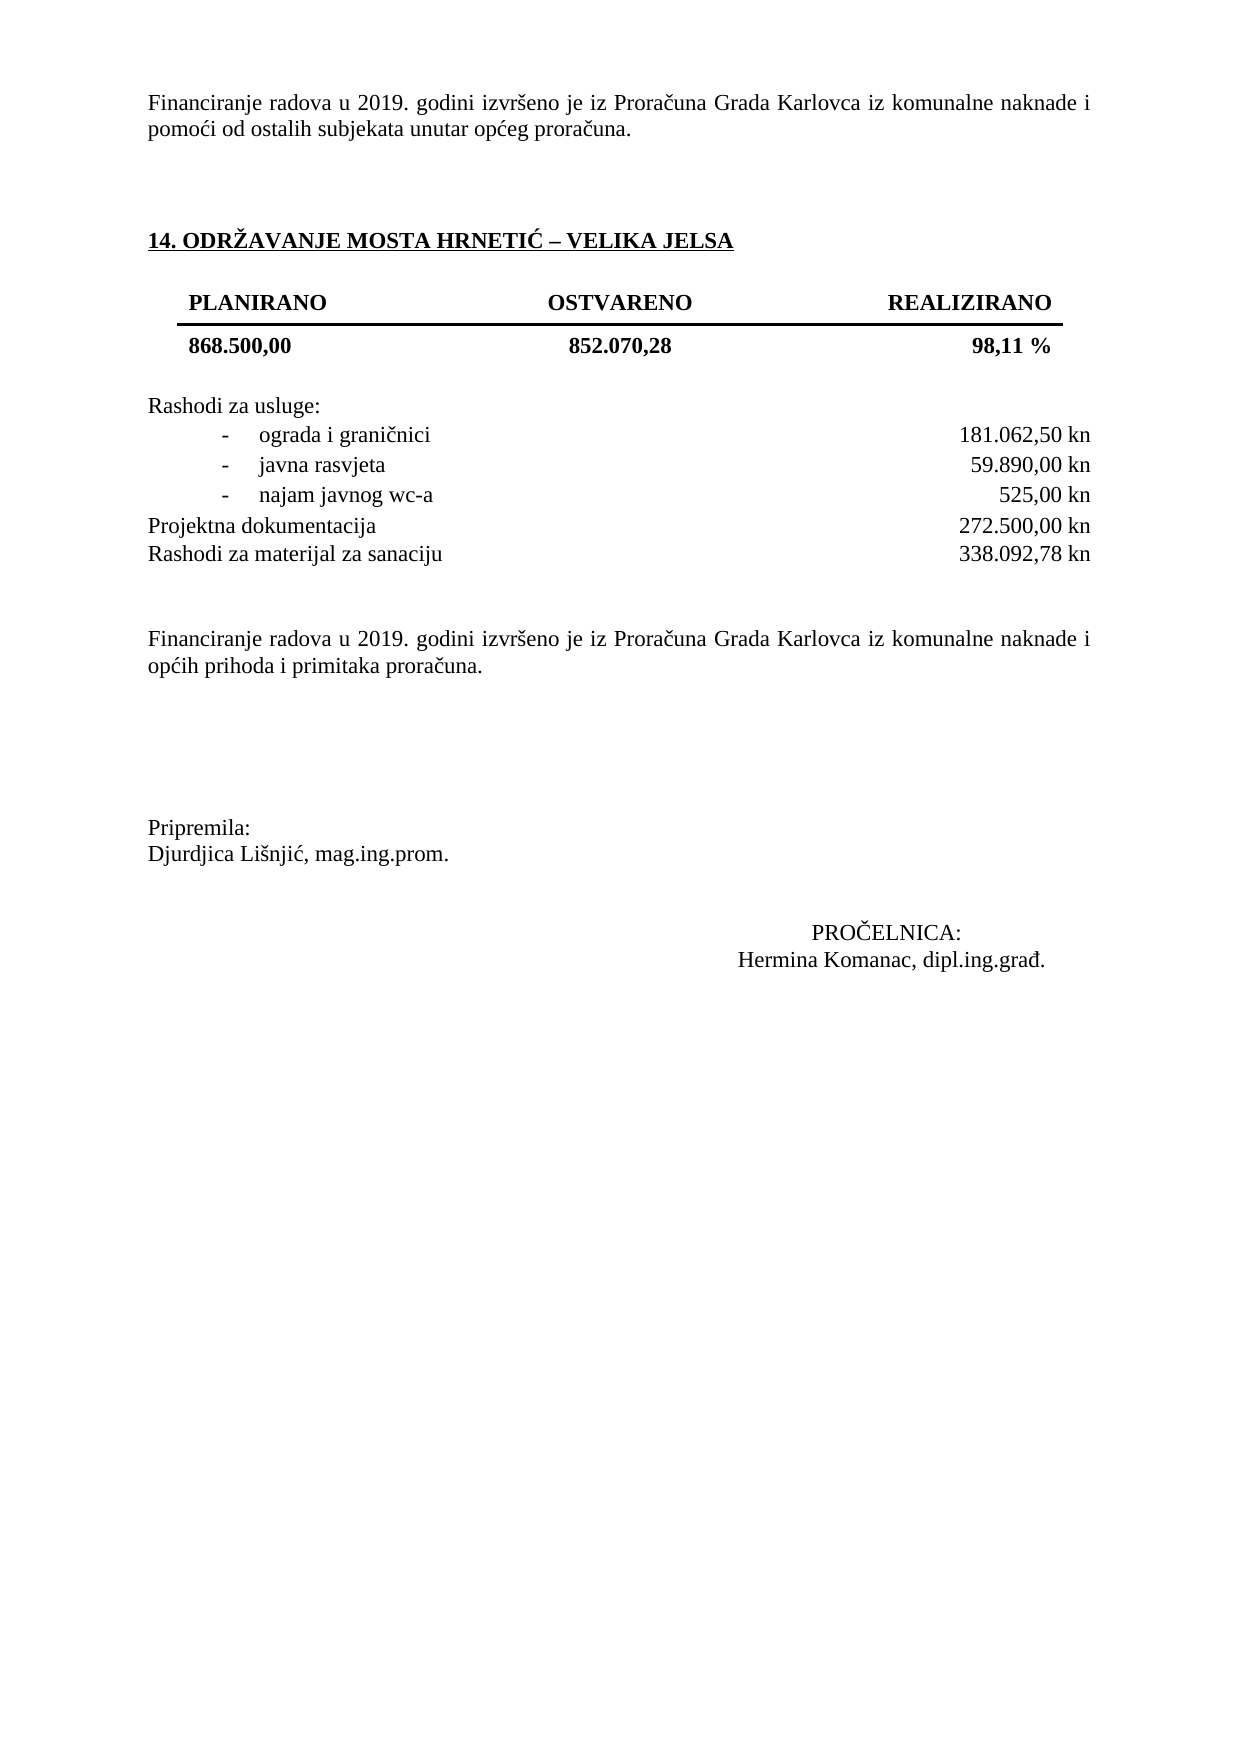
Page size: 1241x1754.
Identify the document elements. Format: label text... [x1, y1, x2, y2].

text Financiranje radova u 2019. godini izvršeno je iz Proračuna Grada Karlovca iz komunalne naknade i općih prihoda i primitaka proračuna. [148, 625, 1092, 678]
text Rashodi za materijal za sanaciju 338.092,78 kn [148, 540, 1092, 566]
text Djurdjica Lišnjić, mag.ing.prom. [148, 840, 1092, 867]
text Rashodi za usluge: [148, 393, 1092, 419]
table_header OSTVARENO [473, 281, 768, 323]
table_header REALIZIRANO [768, 281, 1063, 323]
table_header PLANIRANO [177, 281, 472, 323]
list najam javnog wc-a 525,00 kn [221, 481, 1092, 508]
text Financiranje radova u 2019. godini izvršeno je iz Proračuna Grada Karlovca iz komunalne naknade i pomoći od ostalih subjekata unutar općeg proračuna. [148, 89, 1092, 141]
table_cell 852.070,28 [473, 326, 768, 364]
table_cell 98,11 % [768, 326, 1063, 364]
text 14. ODRŽAVANJE MOSTA HRNETIĆ – VELIKA JELSA [148, 227, 1092, 253]
text Projektna dokumentacija 272.500,00 kn [148, 512, 1092, 538]
text PROČELNICA: [148, 919, 1092, 946]
text Pripremila: [148, 814, 1092, 840]
text Hermina Komanac, dipl.ing.građ. [148, 946, 1092, 972]
table_cell 868.500,00 [177, 326, 472, 364]
list javna rasvjeta 59.890,00 kn [221, 451, 1092, 478]
list ograda i graničnici 181.062,50 kn [221, 421, 1092, 447]
